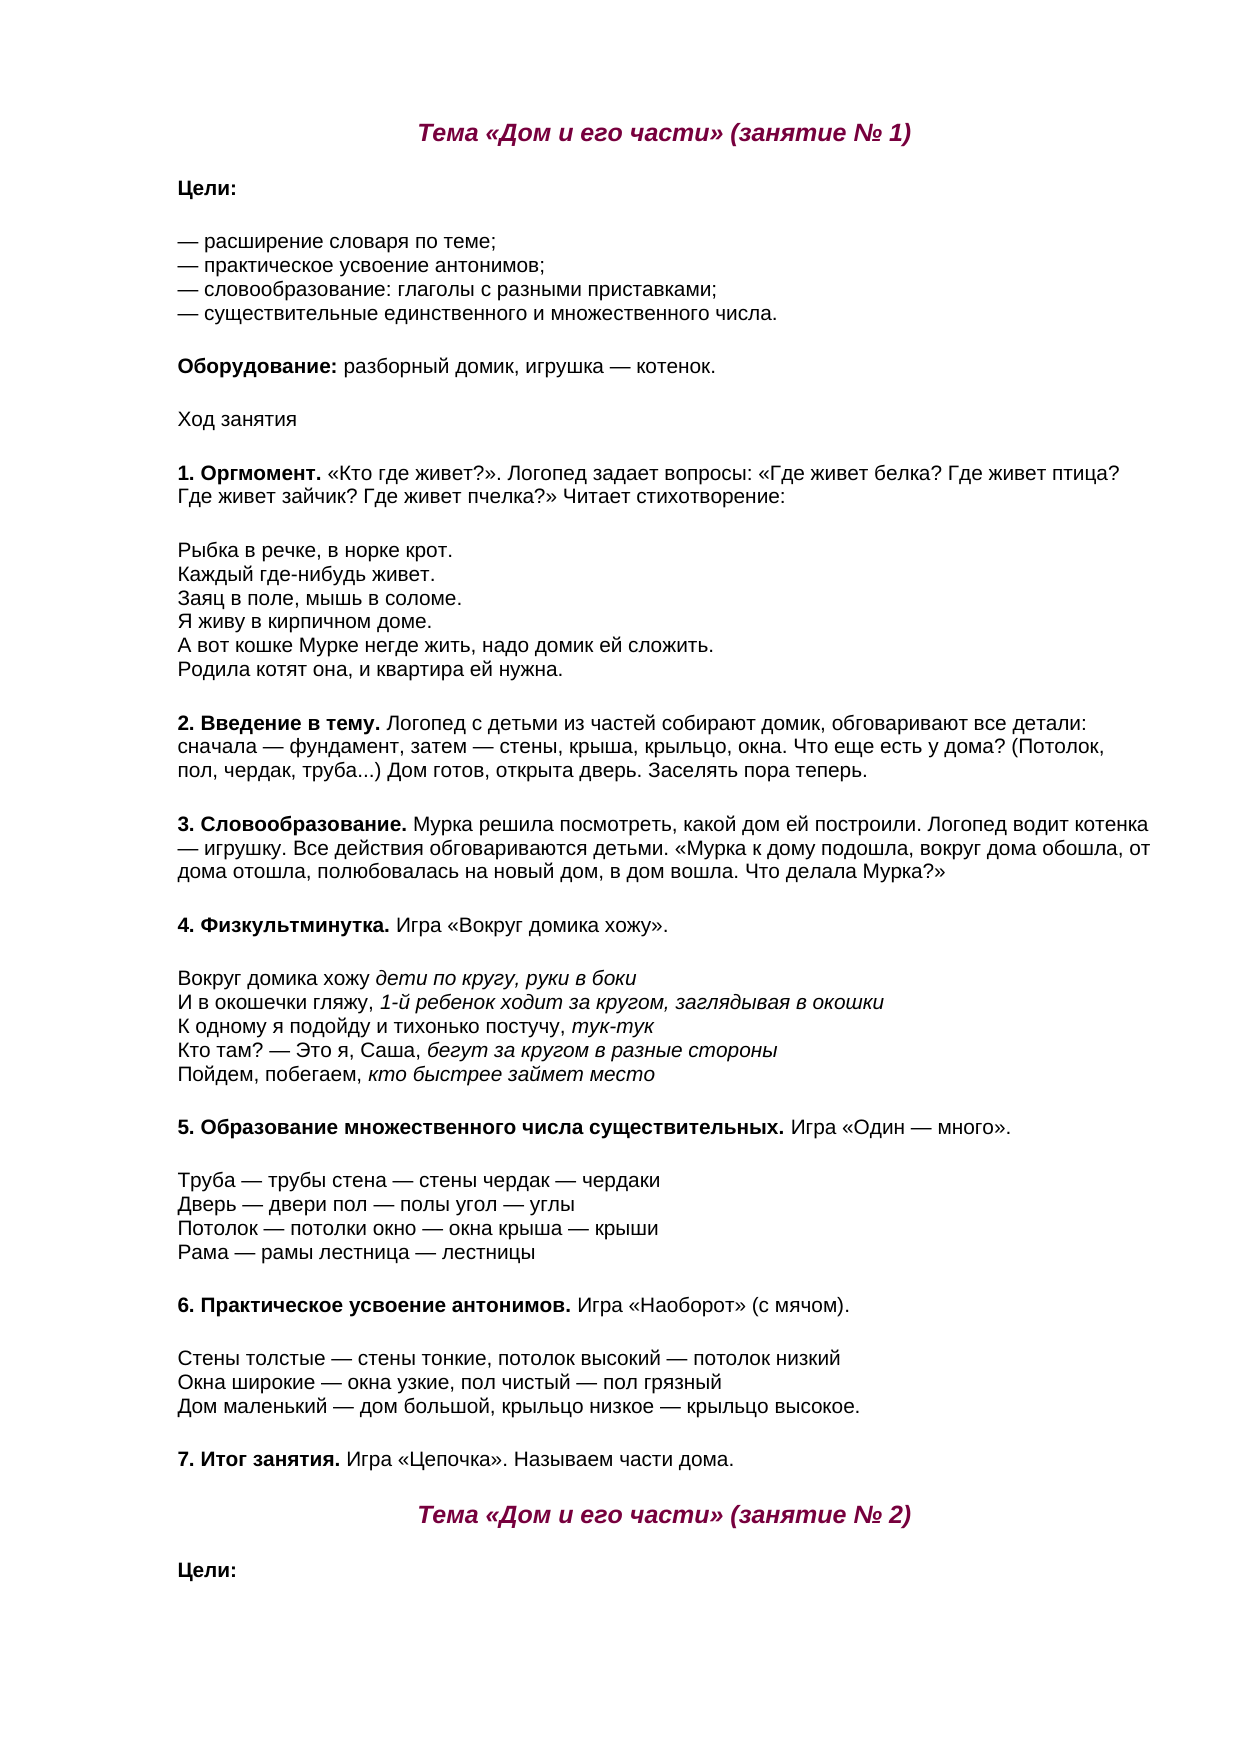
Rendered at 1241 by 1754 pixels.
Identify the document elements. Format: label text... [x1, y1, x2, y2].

text Оборудование: разборный домик, игрушка — котенок. [177, 354, 1152, 378]
text Рыбка в речке, в норке крот. Каждый где-нибудь живет. Заяц в поле, мышь в соломе. Я живу в кирпичном доме. А вот кошке Мурке негде жить, надо домик ей сложить. Родила котят она, и квартира ей нужна. [177, 537, 1152, 681]
text 1. Оргмомент. «Кто где живет?». Логопед задает вопросы: «Где живет белка? Где живет птица? Где живет зайчик? Где живет пчелка?» Читает стихотворение: [177, 460, 1152, 508]
text Цели: [177, 1558, 1152, 1582]
text Тема «Дом и его части» (занятие № 2) [177, 1500, 1152, 1529]
text Вокруг домика хожу дети по кругу, руки в боки И в окошечки гляжу, 1-й ребенок ходит за кругом, заглядывая в окошки К одному я подойду и тихонько постучу, тук-тук Кто там? — Это я, Саша, бегут за кругом в разные стороны Пойдем, побегаем, кто быстрее займет место [177, 966, 1152, 1085]
text Цели: [177, 176, 1152, 200]
text 2. Введение в тему. Логопед с детьми из частей собирают домик, обговаривают все детали: сначала — фундамент, затем — стены, крыша, крыльцо, окна. Что еще есть у дома? (Потолок, пол, чердак, труба...) Дом готов, открыта дверь. Заселять пора теперь. [177, 710, 1152, 782]
text Стены толстые — стены тонкие, потолок высокий — потолок низкий Окна широкие — окна узкие, пол чистый — пол грязный Дом маленький — дом большой, крыльцо низкое — крыльцо высокое. [177, 1346, 1152, 1418]
text Тема «Дом и его части» (занятие № 1) [177, 118, 1152, 147]
text 4. Физкультминутка. Игра «Вокруг домика хожу». [177, 912, 1152, 936]
text 5. Образование множественного числа существительных. Игра «Один — много». [177, 1114, 1152, 1138]
text 3. Словообразование. Мурка решила посмотреть, какой дом ей построили. Логопед водит котенка — игрушку. Все действия обговариваются детьми. «Мурка к дому подошла, вокруг дома обошла, от дома отошла, полюбовалась на новый дом, в дом вошла. Что делала Мурка?» [177, 811, 1152, 883]
text — расширение словаря по теме; — практическое усвоение антонимов; — словообразование: глаголы с разными приставками; — существительные единственного и множественного числа. [177, 229, 1152, 325]
text 7. Итог занятия. Игра «Цепочка». Называем части дома. [177, 1447, 1152, 1471]
text 6. Практическое усвоение антонимов. Игра «Наоборот» (с мячом). [177, 1293, 1152, 1317]
text Труба — трубы стена — стены чердак — чердаки Дверь — двери пол — полы угол — углы Потолок — потолки окно — окна крыша — крыши Рама — рамы лестница — лестницы [177, 1168, 1152, 1263]
text Ход занятия [177, 407, 1152, 431]
